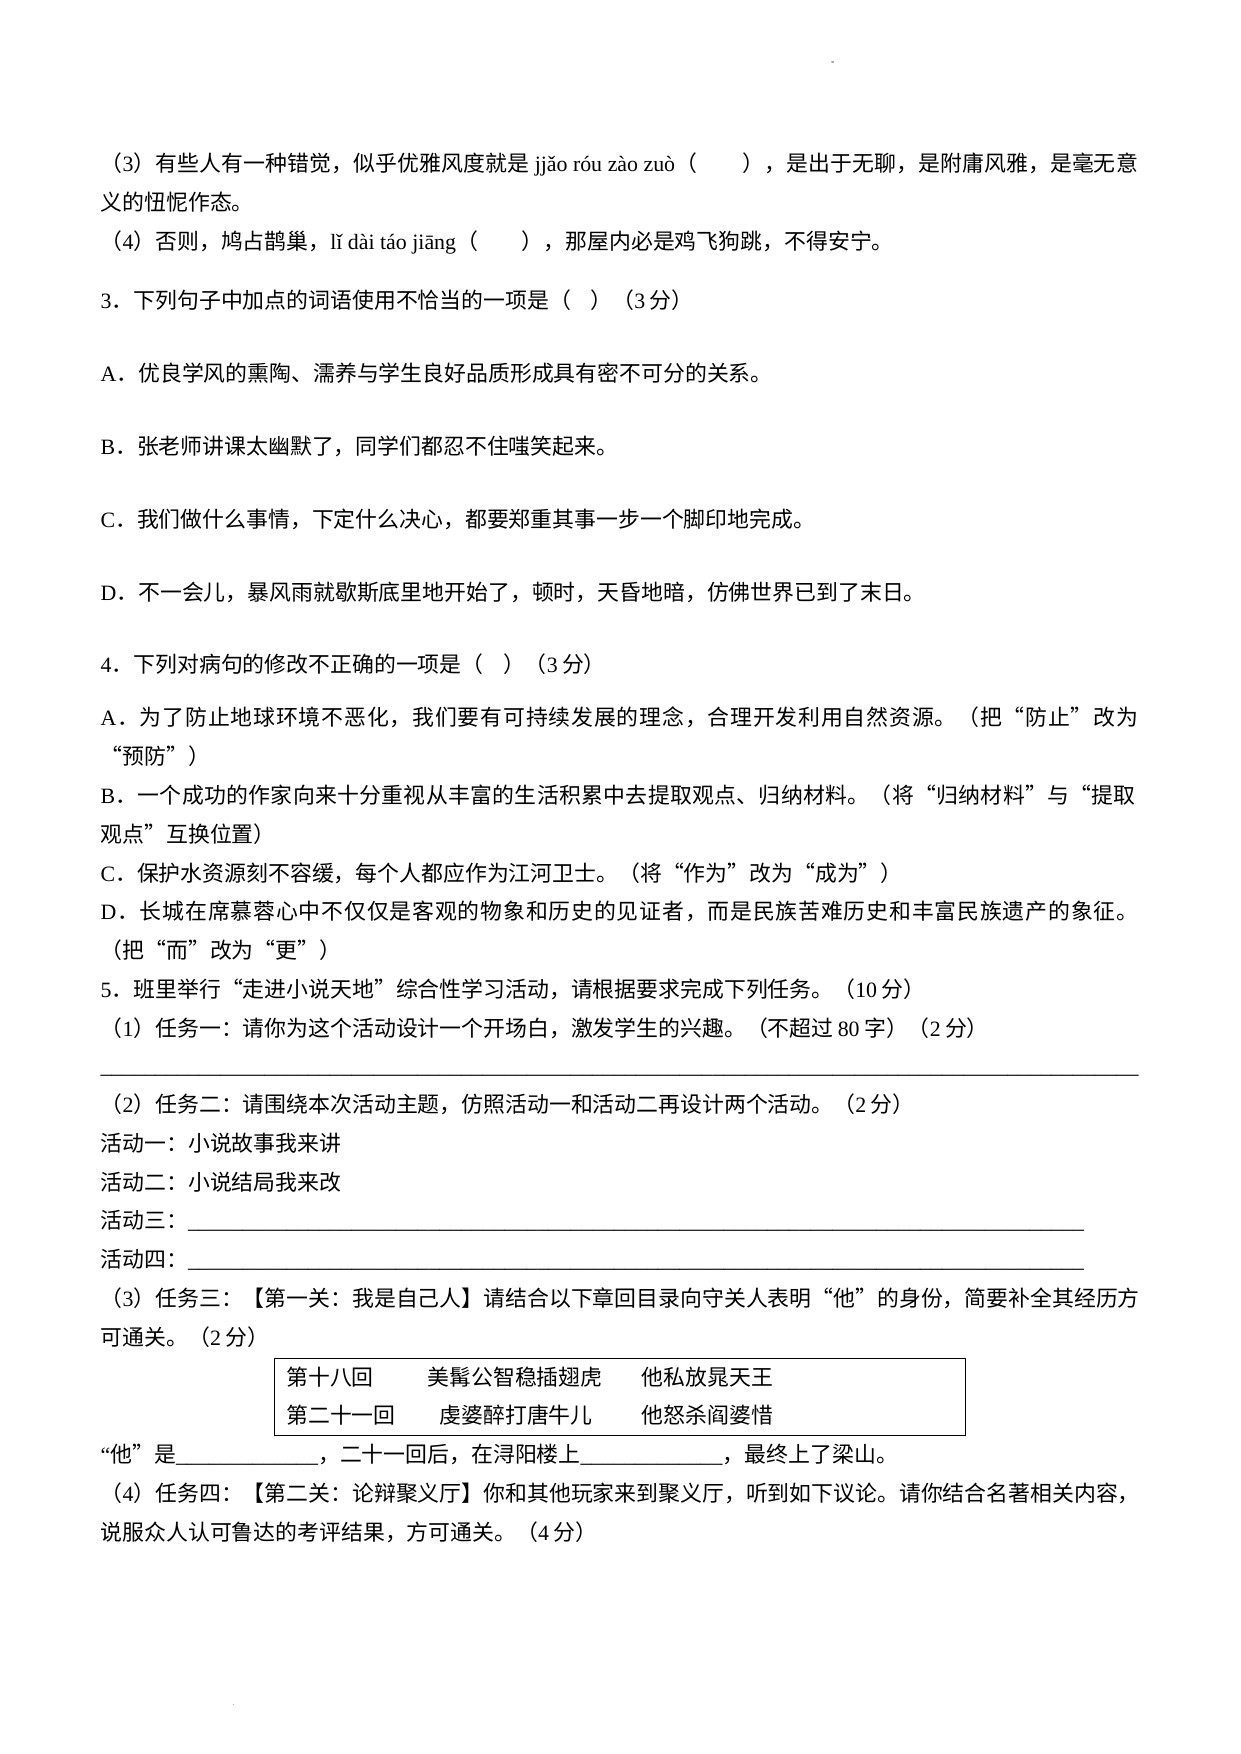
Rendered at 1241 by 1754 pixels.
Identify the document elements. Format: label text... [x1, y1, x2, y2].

text （3）任务三：【第一关：我是自己人】请结合以下章回目录向守关人表明“他”的身份，简要补全其经历方可通关。（2分） [100, 1280, 1140, 1352]
text 5．班里举行“走进小说天地”综合性学习活动，请根据要求完成下列任务。（10分） [100, 972, 1140, 1004]
text 活动二：小说结局我来改 [100, 1164, 1140, 1197]
text D．不一会儿，暴风雨就歇斯底里地开始了，顿时，天昏地暗，仿佛世界已到了末日。 [100, 554, 1140, 619]
text C．我们做什么事情，下定什么决心，都要郑重其事一步一个脚印地完成。 [100, 481, 1140, 546]
text B．张老师讲课太幽默了，同学们都忍不住嗤笑起来。 [100, 408, 1140, 473]
table_header 第十八回 美髯公智稳插翅虎 他私放晁天王 第二十一回 虔婆醉打唐牛儿 他怒杀阎婆惜 [275, 1359, 965, 1435]
text A．为了防止地球环境不恶化，我们要有可持续发展的理念，合理开发利用自然资源。（把“防止”改为“预防”） [100, 700, 1140, 771]
text D．长城在席慕蓉心中不仅仅是客观的物象和历史的见证者，而是民族苦难历史和丰富民族遗产的象征。（把“而”改为“更”） [100, 894, 1140, 965]
text 活动三：__________________________________________________________________________________ [100, 1203, 1140, 1235]
text B．一个成功的作家向来十分重视从丰富的生活积累中去提取观点、归纳材料。（将“归纳材料”与“提取观点”互换位置） [100, 777, 1140, 849]
text A．优良学风的熏陶、濡养与学生良好品质形成具有密不可分的关系。 [100, 335, 1140, 400]
text （2）任务二：请围绕本次活动主题，仿照活动一和活动二再设计两个活动。（2分） [100, 1087, 1140, 1119]
text C．保护水资源刻不容缓，每个人都应作为江河卫士。（将“作为”改为“成为”） [100, 855, 1140, 888]
text 4．下列对病句的修改不正确的一项是（ ）（3分） [100, 627, 1140, 692]
text （3）有些人有一种错觉，似乎优雅风度就是jjǎo róu zào zuò（ ），是出于无聊，是附庸风雅，是毫无意义的忸怩作态。 [100, 146, 1140, 217]
text （1）任务一：请你为这个活动设计一个开场白，激发学生的兴趣。（不超过80字）（2分） [100, 1010, 1140, 1043]
text 活动一：小说故事我来讲 [100, 1125, 1140, 1158]
text 3．下列句子中加点的词语使用不恰当的一项是（ ）（3分） [100, 262, 1140, 327]
text _______________________________________________________________________________________________ [100, 1049, 1140, 1082]
text “他”是_____________，二十一回后，在浔阳楼上_____________，最终上了梁山。 [100, 1436, 1140, 1469]
text （4）否则，鸠占鹊巢，lǐ dài táo jiāng（ ），那屋内必是鸡飞狗跳，不得安宁。 [100, 223, 1140, 256]
text 活动四：__________________________________________________________________________________ [100, 1242, 1140, 1274]
text （4）任务四：【第二关：论辩聚义厅】你和其他玩家来到聚义厅，听到如下议论。请你结合名著相关内容，说服众人认可鲁达的考评结果，方可通关。（4分） [100, 1475, 1140, 1547]
